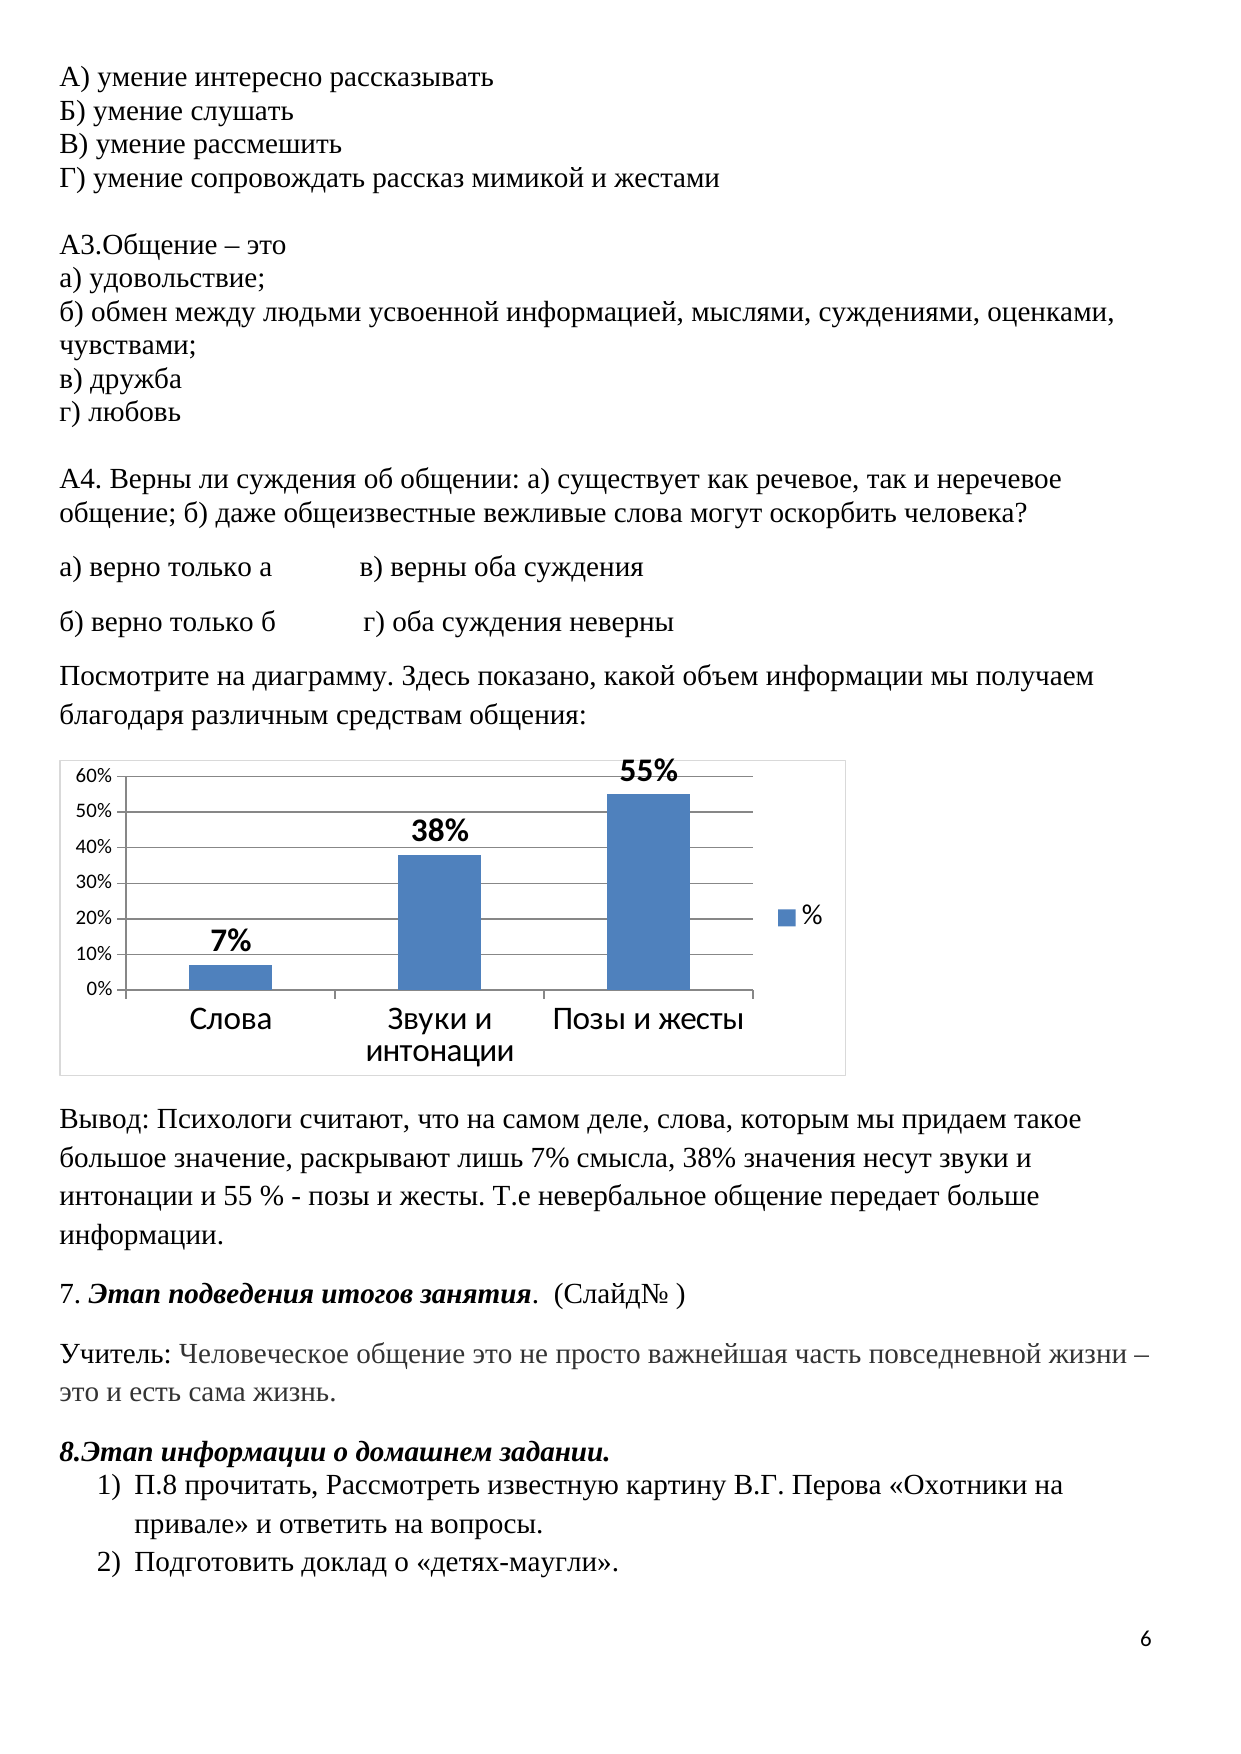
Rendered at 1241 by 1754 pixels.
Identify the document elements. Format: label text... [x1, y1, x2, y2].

text А3.Общение – это [59, 227, 1152, 260]
text Б) умение слушать [59, 93, 1152, 126]
text А) умение интересно рассказывать [59, 59, 1152, 93]
list П.8 прочитать, Рассмотреть известную картину В.Г. Перова «Охотники на привале» и ответить на вопросы. [97, 1467, 1152, 1539]
text а) удовольствие; [59, 260, 1152, 294]
text В) умение рассмешить [59, 126, 1152, 160]
text Вывод: Психологи считают, что на самом деле, слова, которым мы придаем такое большое значение, раскрывают лишь 7% смысла, 38% значения несут звуки и интонации и 55 % - позы и жесты. Т.е невербальное общение передает больше информации. [59, 1101, 1152, 1251]
text Посмотрите на диаграмму. Здесь показано, какой объем информации мы получаем благодаря различным средствам общения: [59, 658, 1152, 730]
text а) верно только а в) верны оба суждения [59, 549, 1152, 583]
text А4. Верны ли суждения об общении: а) существует как речевое, так и неречевое общение; б) даже общеизвестные вежливые слова могут оскорбить человека? [59, 462, 1152, 529]
text г) любовь [59, 394, 1152, 428]
text в) дружба [59, 361, 1152, 394]
text 8.Этап информации о домашнем задании. [59, 1434, 1152, 1467]
text Учитель: Человеческое общение это не просто важнейшая часть повседневной жизни – это и есть сама жизнь. [59, 1336, 1152, 1408]
text 7. Этап подведения итогов занятия. (Слайд№ ) [59, 1276, 1152, 1310]
text б) верно только б г) оба суждения неверны [59, 604, 1152, 637]
list Подготовить доклад о «детях-маугли». [97, 1544, 1152, 1578]
text Г) умение сопровождать рассказ мимикой и жестами [59, 160, 1152, 193]
text б) обмен между людьми усвоенной информацией, мыслями, суждениями, оценками, чувствами; [59, 294, 1152, 361]
